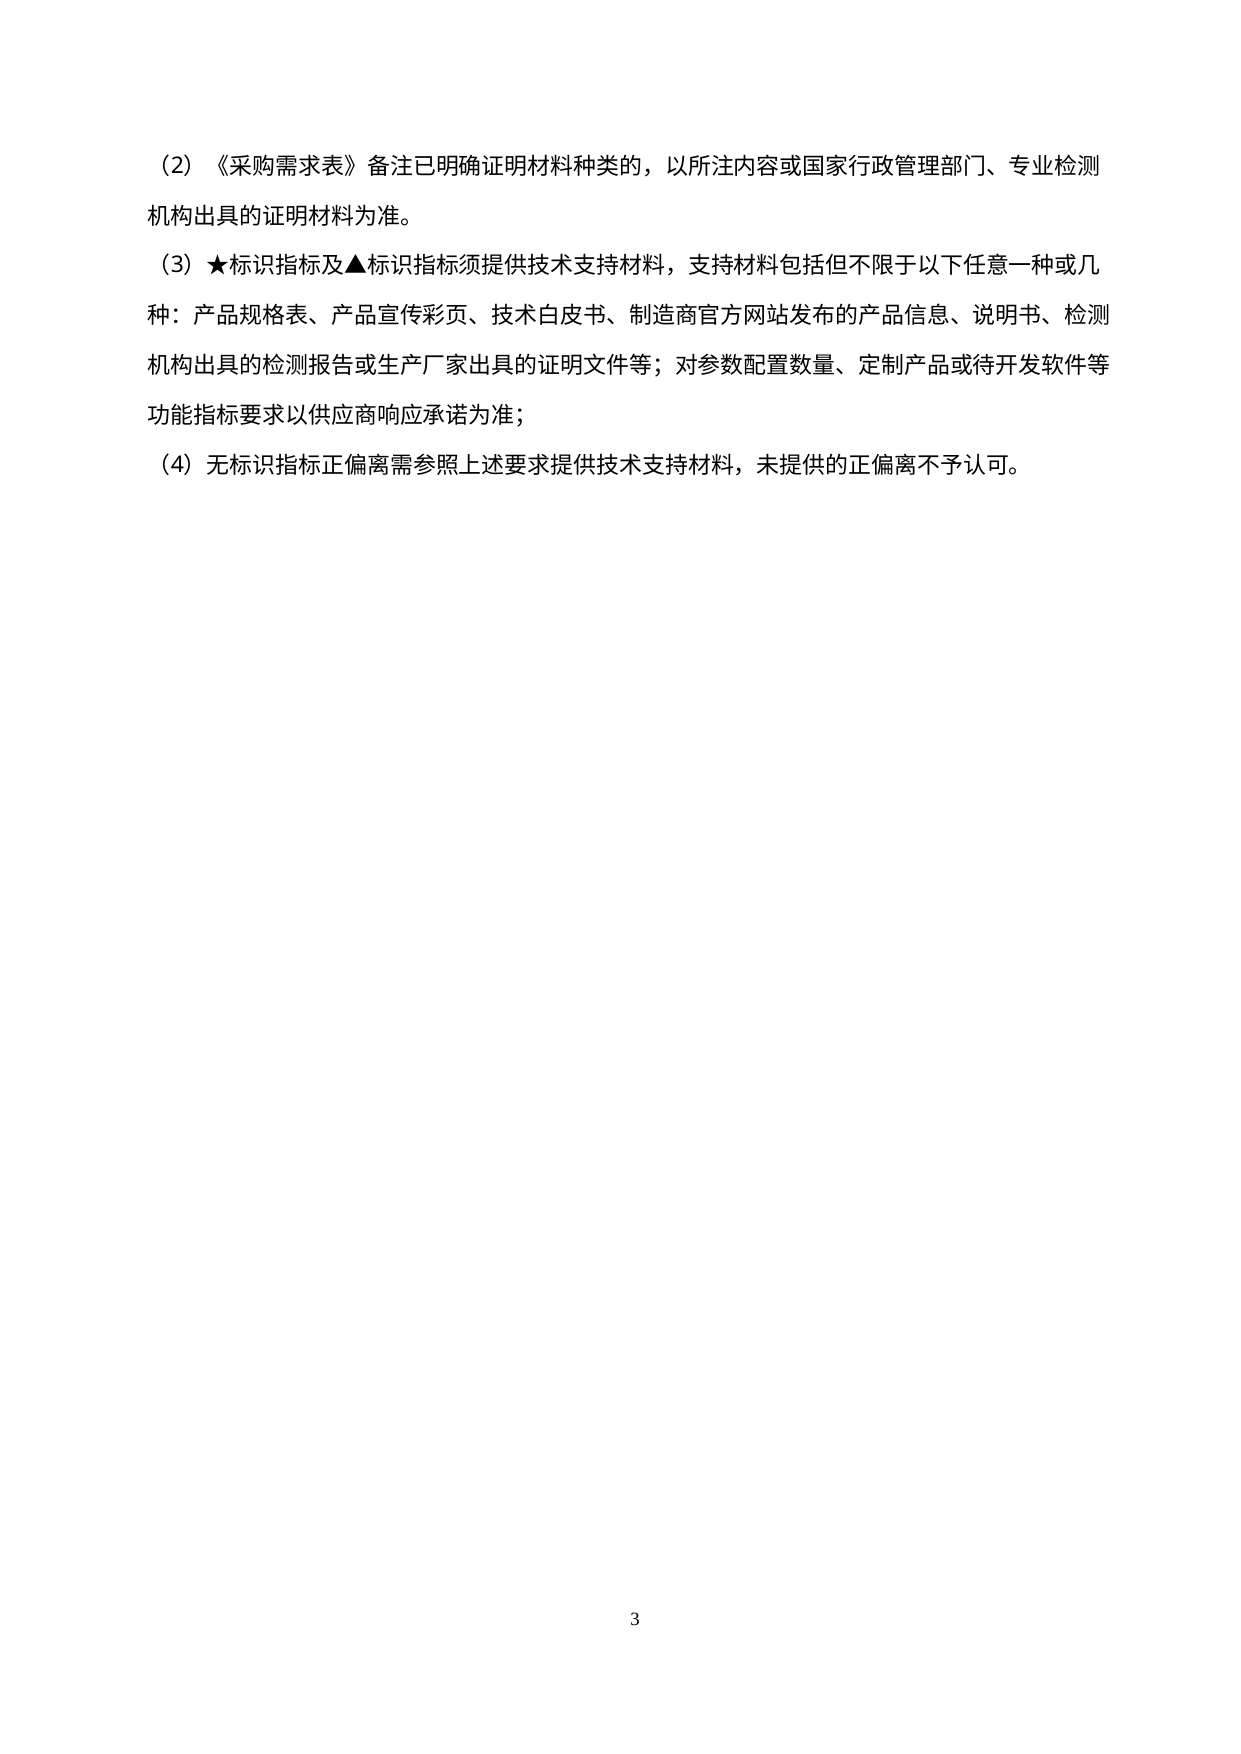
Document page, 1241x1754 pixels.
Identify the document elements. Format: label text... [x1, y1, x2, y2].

text （3）★标识指标及▲标识指标须提供技术支持材料，支持材料包括但不限于以下任意一种或几种：产品规格表、产品宣传彩页、技术白皮书、制造商官方网站发布的产品信息、说明书、检测机构出具的检测报告或生产厂家出具的证明文件等；对参数配置数量、定制产品或待开发软件等功能指标要求以供应商响应承诺为准； [148, 247, 1122, 430]
text （2）《采购需求表》备注已明确证明材料种类的，以所注内容或国家行政管理部门、专业检测机构出具的证明材料为准。 [148, 148, 1122, 231]
text （4）无标识指标正偏离需参照上述要求提供技术支持材料，未提供的正偏离不予认可。 [148, 447, 1122, 480]
